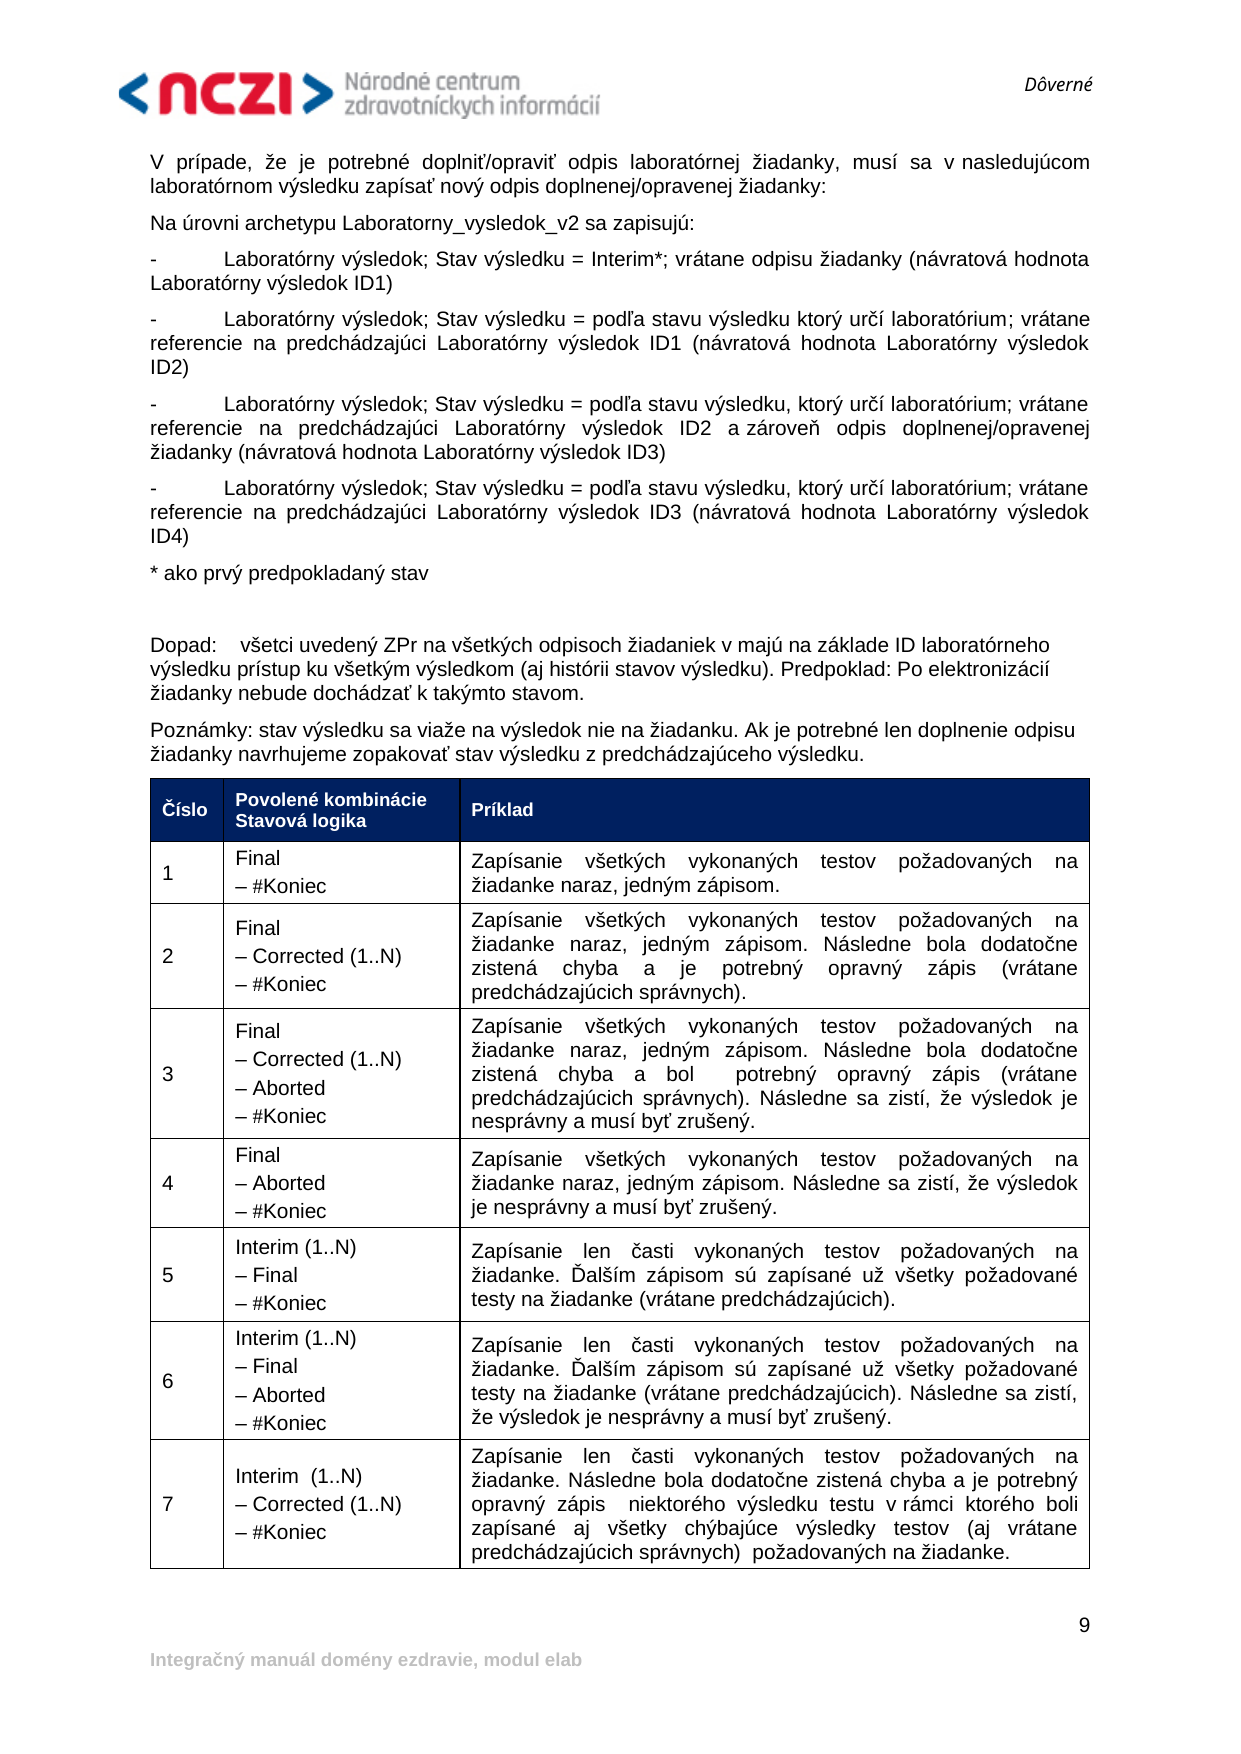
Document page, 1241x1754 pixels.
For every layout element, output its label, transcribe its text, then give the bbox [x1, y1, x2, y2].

text Dopad: všetci uvedený ZPr na všetkých odpisoch žiadaniek v majú na základe ID laboratórneho výsledku prístup ku všetkým výsledkom (aj histórii stavov výsledku). Predpoklad: Po elektronizácií žiadanky nebude dochádzať k takýmto stavom. [150, 633, 1090, 705]
table_cell Final – Corrected (1..N) – #Koniec [224, 904, 459, 1008]
text * ako prvý predpokladaný stav [150, 560, 1090, 584]
table_cell 4 [151, 1139, 223, 1227]
text - Laboratórny výsledok; Stav výsledku = podľa stavu výsledku ktorý určí laboratórium; vrátane referencie na predchádzajúci Laboratórny výsledok ID1 (návratová hodnota Laboratórny výsledok ID2) [150, 307, 1090, 379]
table_cell Zapísanie všetkých vykonaných testov požadovaných na žiadanke naraz, jedným zápisom. Následne bola dodatočne zistená chyba a je potrebný opravný zápis (vrátane predchádzajúcich správnych). [461, 904, 1089, 1008]
text - Laboratórny výsledok; Stav výsledku = podľa stavu výsledku, ktorý určí laboratórium; vrátane referencie na predchádzajúci Laboratórny výsledok ID2 a zároveň odpis doplnenej/opravenej žiadanky (návratová hodnota Laboratórny výsledok ID3) [150, 392, 1090, 463]
table_cell Final – #Koniec [224, 842, 459, 903]
table_cell Interim (1..N) – Final – #Koniec [224, 1228, 459, 1321]
table_cell Final – Corrected (1..N) – Aborted – #Koniec [224, 1009, 459, 1137]
text Poznámky: stav výsledku sa viaže na výsledok nie na žiadanku. Ak je potrebné len doplnenie odpisu žiadanky navrhujeme zopakovať stav výsledku z predchádzajúceho výsledku. [150, 718, 1090, 766]
table_cell Zapísanie len časti vykonaných testov požadovaných na žiadanke. Ďalším zápisom sú zapísané už všetky požadované testy na žiadanke (vrátane predchádzajúcich). [461, 1228, 1089, 1321]
table_cell 7 [151, 1440, 223, 1568]
table_header Príklad [461, 779, 1089, 841]
text Na úrovni archetypu Laboratorny_vysledok_v2 sa zapisujú: [150, 210, 1090, 234]
table_cell 3 [151, 1009, 223, 1137]
table_cell Zapísanie len časti vykonaných testov požadovaných na žiadanke. Ďalším zápisom sú zapísané už všetky požadované testy na žiadanke (vrátane predchádzajúcich). Následne sa zistí, že výsledok je nesprávny a musí byť zrušený. [461, 1322, 1089, 1439]
table_cell Interim (1..N) – Corrected (1..N) – #Koniec [224, 1440, 459, 1568]
table_cell Final – Aborted – #Koniec [224, 1139, 459, 1227]
table_cell 5 [151, 1228, 223, 1321]
table_cell 2 [151, 904, 223, 1008]
table_cell Zapísanie len časti vykonaných testov požadovaných na žiadanke. Následne bola dodatočne zistená chyba a je potrebný opravný zápis niektorého výsledku testu v rámci ktorého boli zapísané aj všetky chýbajúce výsledky testov (aj vrátane predchádzajúcich správnych) požadovaných na žiadanke. [461, 1440, 1089, 1568]
table_cell Zapísanie všetkých vykonaných testov požadovaných na žiadanke naraz, jedným zápisom. [461, 842, 1089, 903]
table_header Povolené kombinácie Stavová logika [224, 779, 459, 841]
picture [118, 72, 600, 119]
text - Laboratórny výsledok; Stav výsledku = podľa stavu výsledku, ktorý určí laboratórium; vrátane referencie na predchádzajúci Laboratórny výsledok ID3 (návratová hodnota Laboratórny výsledok ID4) [150, 476, 1090, 548]
text V prípade, že je potrebné doplniť/opraviť odpis laboratórnej žiadanky, musí sa v nasledujúcom laboratórnom výsledku zapísať nový odpis doplnenej/opravenej žiadanky: [150, 150, 1090, 198]
table_cell Zapísanie všetkých vykonaných testov požadovaných na žiadanke naraz, jedným zápisom. Následne bola dodatočne zistená chyba a bol potrebný opravný zápis (vrátane predchádzajúcich správnych). Následne sa zistí, že výsledok je nesprávny a musí byť zrušený. [461, 1009, 1089, 1137]
table_header Číslo [151, 779, 223, 841]
table_cell 6 [151, 1322, 223, 1439]
table_cell 1 [151, 842, 223, 903]
text - Laboratórny výsledok; Stav výsledku = Interim*; vrátane odpisu žiadanky (návratová hodnota Laboratórny výsledok ID1) [150, 247, 1090, 295]
table_cell Zapísanie všetkých vykonaných testov požadovaných na žiadanke naraz, jedným zápisom. Následne sa zistí, že výsledok je nesprávny a musí byť zrušený. [461, 1139, 1089, 1227]
table_cell Interim (1..N) – Final – Aborted – #Koniec [224, 1322, 459, 1439]
